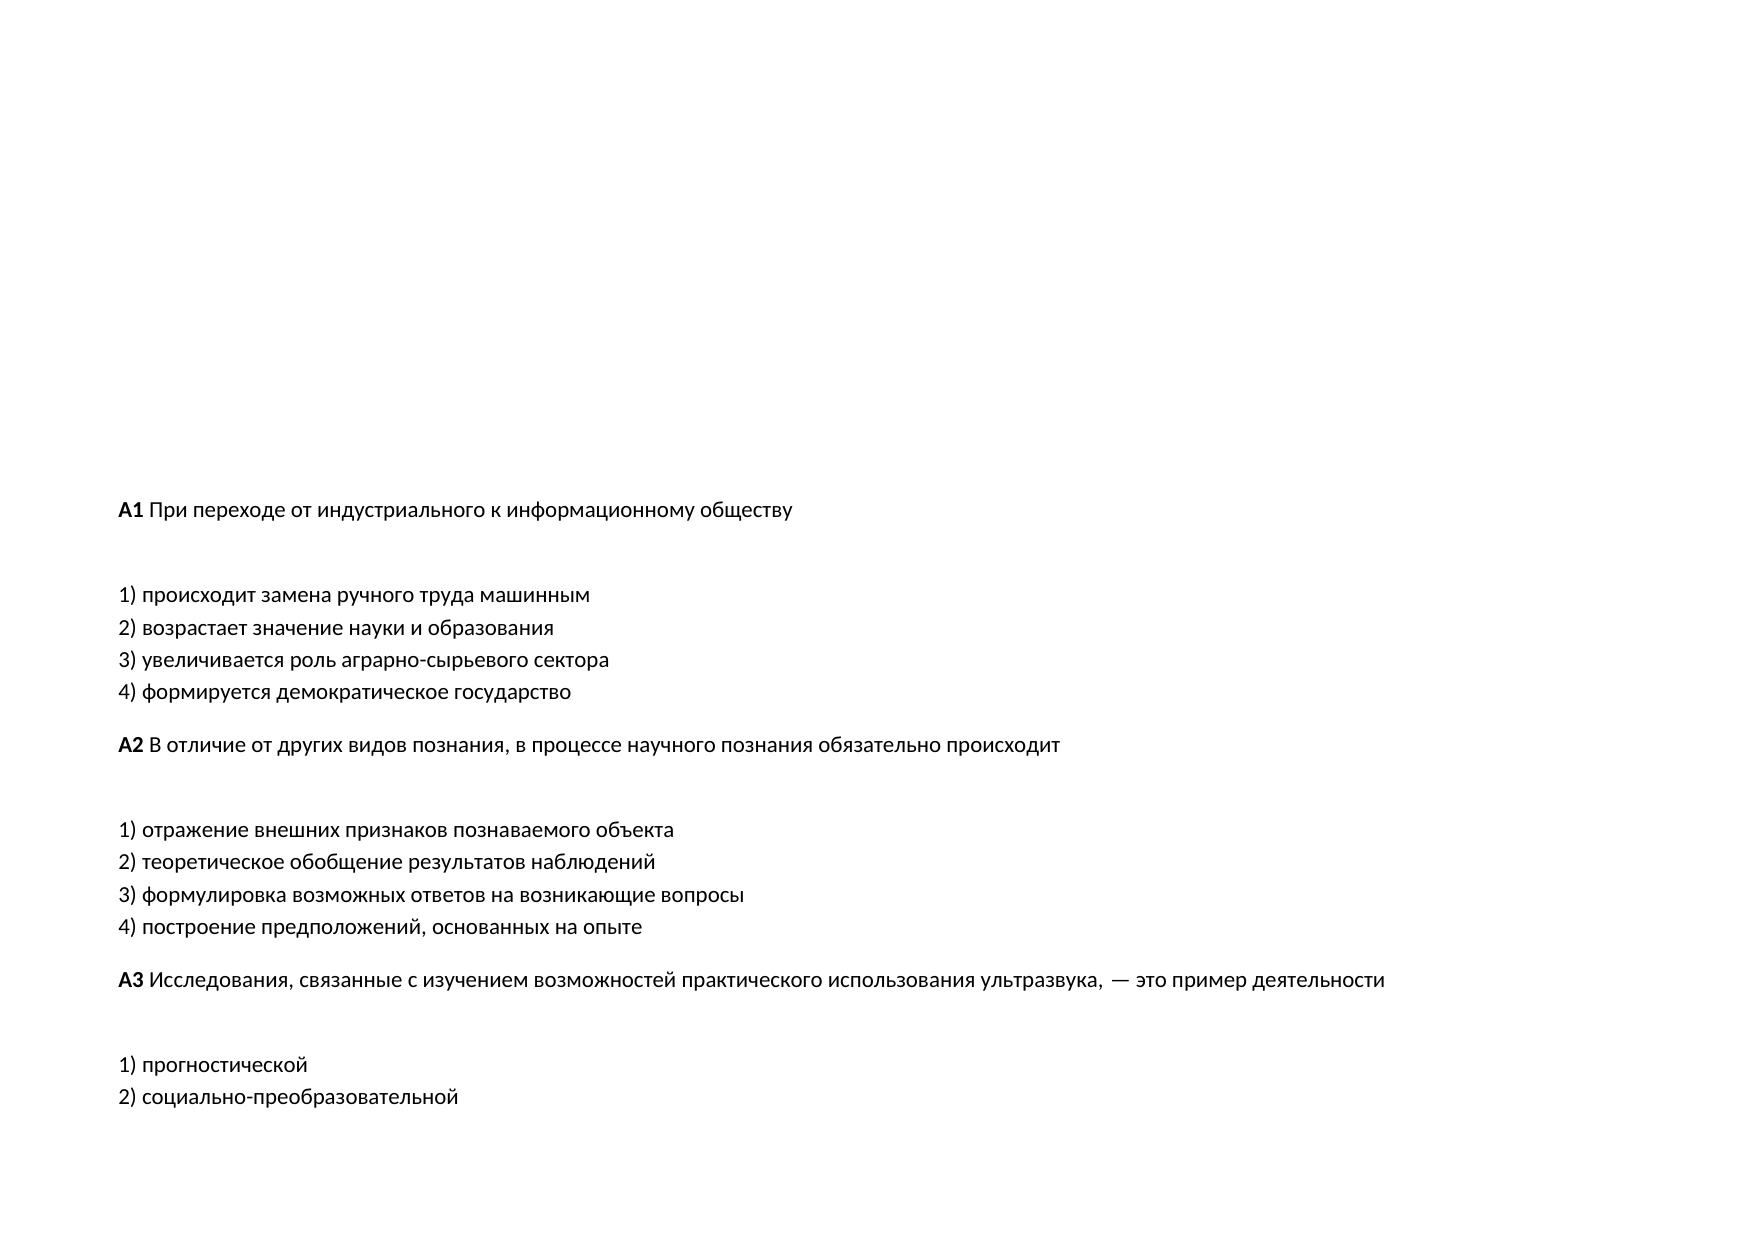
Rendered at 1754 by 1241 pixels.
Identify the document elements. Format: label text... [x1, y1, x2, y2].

text A1 При переходе от индустриального к информационному обществу [118, 495, 1636, 523]
text 1) происходит замена ручного труда машинным 2) возрастает значение науки и образования 3) увеличивается роль аграрно-сырьевого сектора 4) формируется демократическое государство [118, 548, 1636, 705]
text 1) отражение внешних признаков познаваемого объекта 2) теоретическое обобщение результатов наблюдений 3) формулировка возможных ответов на возникающие вопросы 4) построение предположений, основанных на опыте [118, 783, 1636, 940]
text A3 Исследования, связанные с изучением возможностей практического использования ультразвука, — это пример деятельности [118, 965, 1636, 993]
text A2 В отличие от других видов познания, в процессе научного познания обязательно происходит [118, 730, 1636, 758]
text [118, 1018, 1636, 1110]
